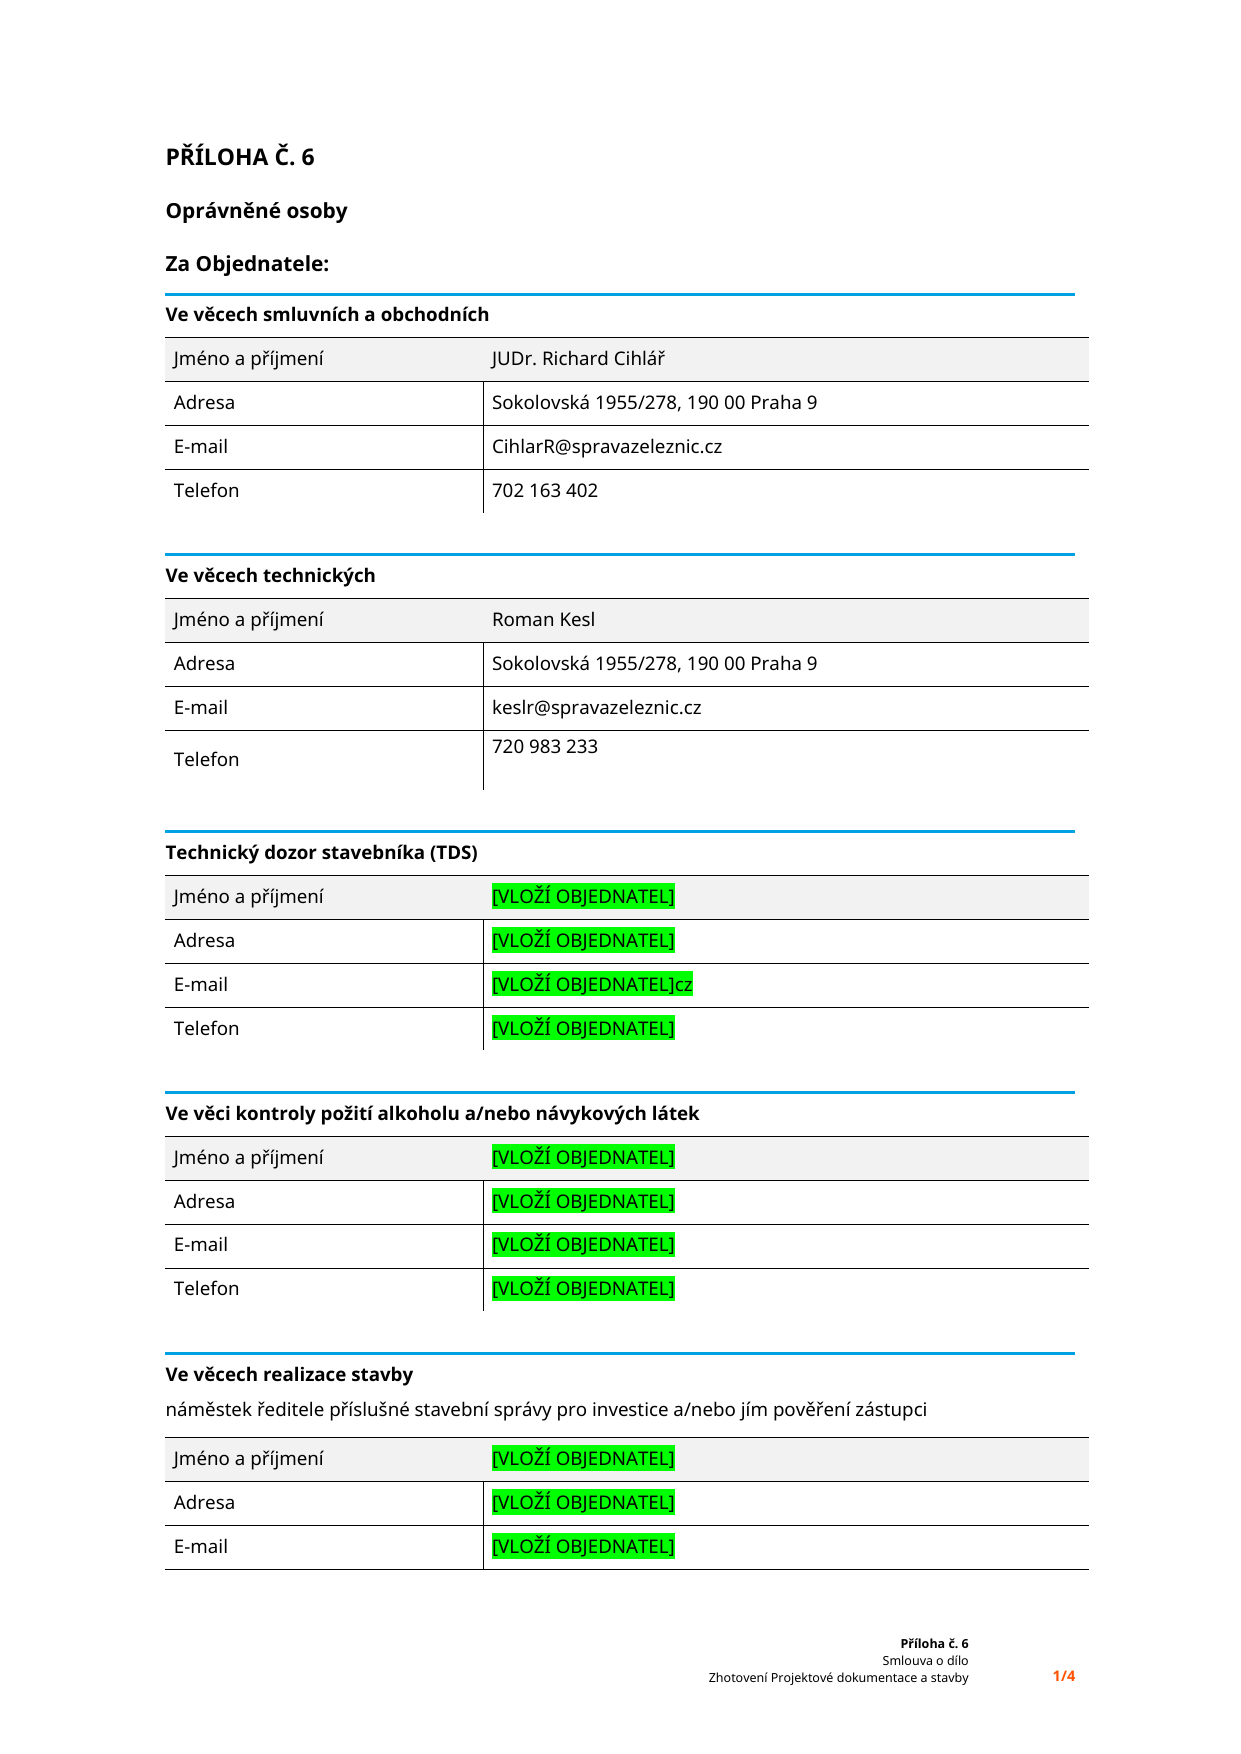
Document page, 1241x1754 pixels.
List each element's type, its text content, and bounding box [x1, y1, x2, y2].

text náměstek ředitele příslušné stavební správy pro investice a/nebo jím pověření zástupci [165, 1397, 1075, 1422]
text Oprávněné osoby [165, 197, 1075, 225]
table_header Jméno a příjmení [165, 599, 484, 642]
table_header JUDr. Richard Cihlář [484, 338, 1089, 381]
table_cell Sokolovská 1955/278, 190 00 Praha 9 [484, 643, 1089, 686]
text Příloha č. 6 [165, 141, 1075, 173]
table_cell E-mail [165, 964, 483, 1007]
table_cell Adresa [165, 920, 483, 963]
table_cell Adresa [165, 1482, 483, 1525]
table_cell [VLOŽÍ OBJEDNATEL] [484, 1526, 1089, 1569]
table_cell Telefon [165, 470, 483, 513]
table_cell Telefon [165, 1269, 483, 1311]
table_cell E-mail [165, 687, 483, 730]
text Za Objednatele: [165, 249, 1075, 277]
table_cell E-mail [165, 426, 483, 469]
table_header Jméno a příjmení [165, 876, 484, 919]
table_cell Telefon [165, 1008, 483, 1050]
table_cell [VLOŽÍ OBJEDNATEL] [484, 1008, 1089, 1050]
table_cell [VLOŽÍ OBJEDNATEL]cz [484, 964, 1089, 1007]
table_cell Sokolovská 1955/278, 190 00 Praha 9 [484, 382, 1089, 425]
table_cell [VLOŽÍ OBJEDNATEL] [484, 1181, 1089, 1223]
text Ve věci kontroly požití alkoholu a/nebo návykových látek [165, 1094, 1075, 1126]
table_cell [VLOŽÍ OBJEDNATEL] [484, 920, 1089, 963]
table_header Jméno a příjmení [165, 1137, 484, 1180]
text Ve věcech technických [165, 556, 1075, 588]
text Technický dozor stavebníka (TDS) [165, 833, 1075, 865]
table_cell Adresa [165, 382, 483, 425]
table_cell E-mail [165, 1225, 483, 1267]
table_cell E-mail [165, 1526, 483, 1569]
table_header Roman Kesl [484, 599, 1089, 642]
table_cell [VLOŽÍ OBJEDNATEL] [484, 1269, 1089, 1311]
table_cell CihlarR@spravazeleznic.cz [484, 426, 1089, 469]
table_cell Telefon [165, 731, 483, 789]
table_cell Adresa [165, 1181, 483, 1223]
text Ve věcech realizace stavby [165, 1355, 1075, 1387]
table_header Jméno a příjmení [165, 338, 484, 381]
table_header [VLOŽÍ OBJEDNATEL] [484, 876, 1089, 919]
table_header [VLOŽÍ OBJEDNATEL] [484, 1438, 1089, 1481]
table_cell keslr@spravazeleznic.cz [484, 687, 1089, 730]
table_cell 720 983 233 [484, 731, 1089, 789]
table_cell 702 163 402 [484, 470, 1089, 513]
table_cell [VLOŽÍ OBJEDNATEL] [484, 1225, 1089, 1267]
table_cell Adresa [165, 643, 483, 686]
table_header Jméno a příjmení [165, 1438, 484, 1481]
text Ve věcech smluvních a obchodních [165, 296, 1075, 327]
table_cell [VLOŽÍ OBJEDNATEL] [484, 1482, 1089, 1525]
table_header [VLOŽÍ OBJEDNATEL] [484, 1137, 1089, 1180]
